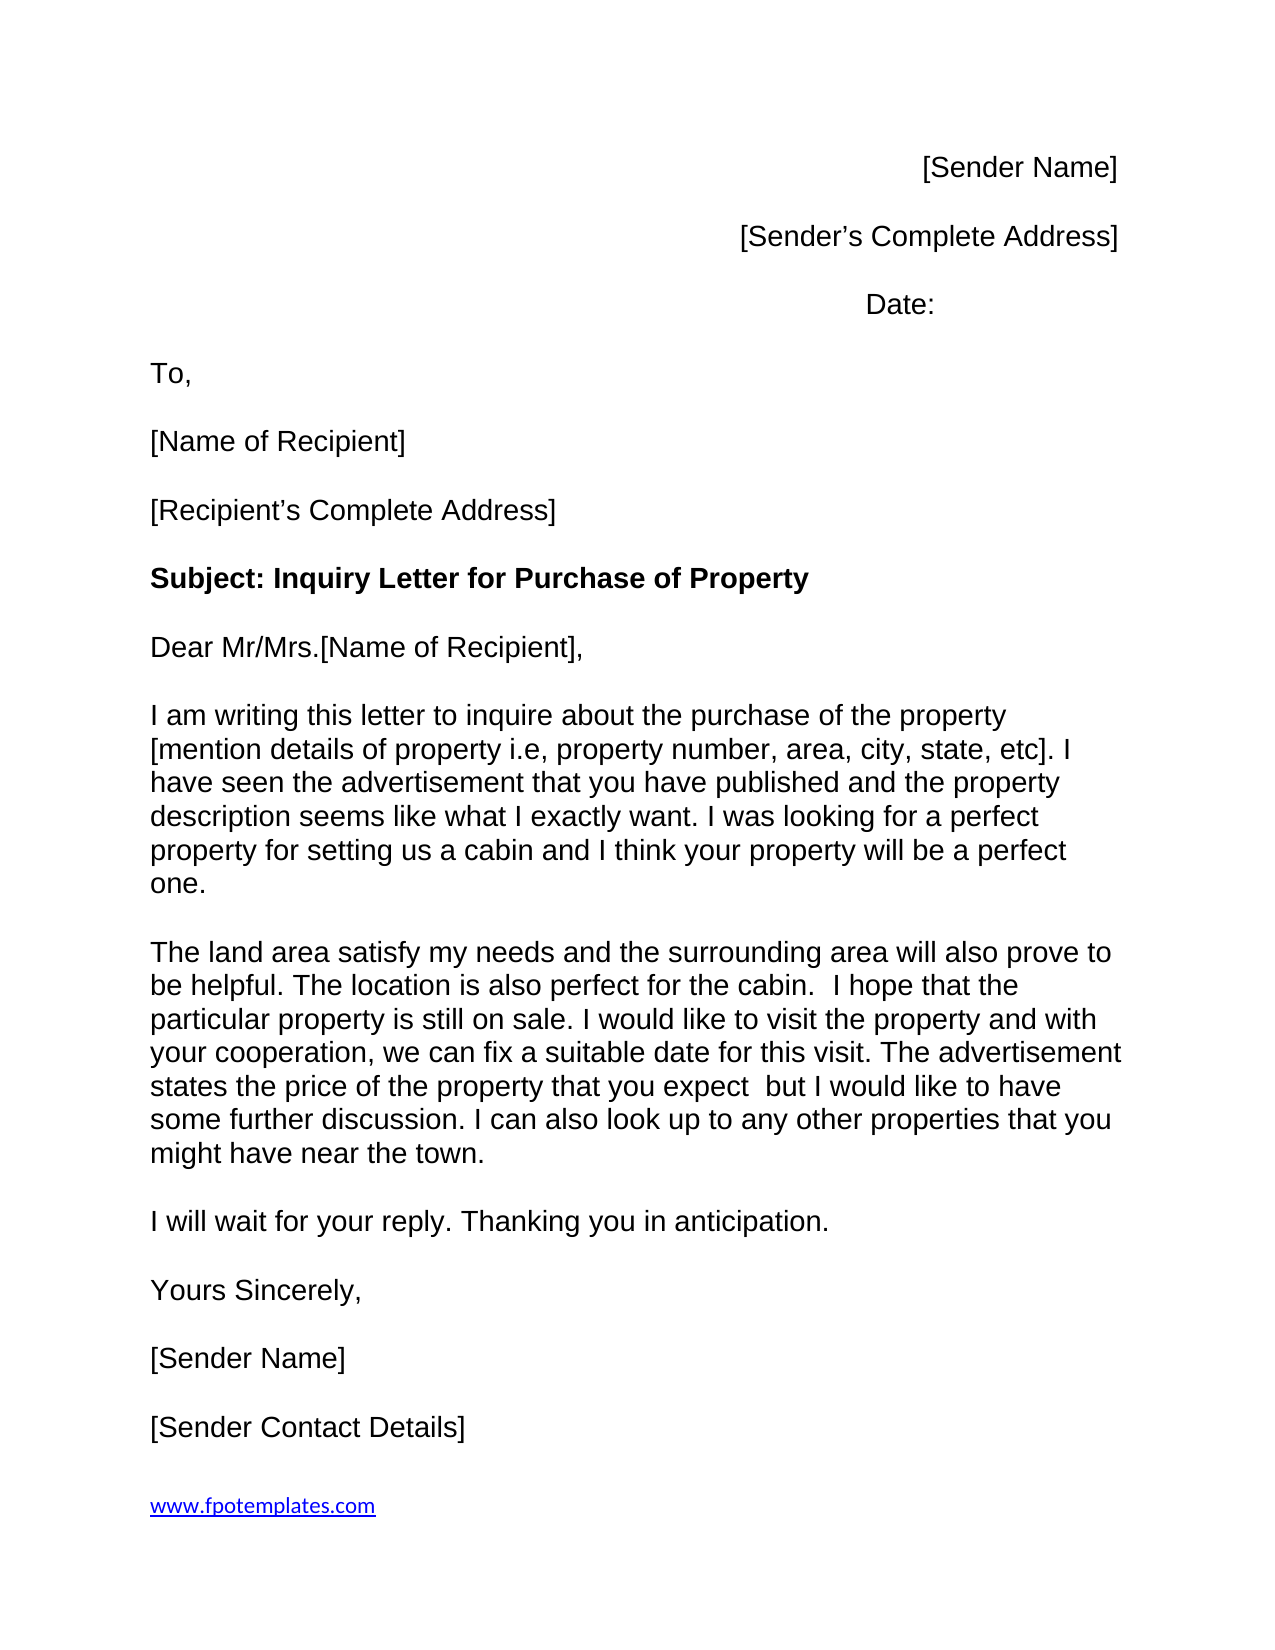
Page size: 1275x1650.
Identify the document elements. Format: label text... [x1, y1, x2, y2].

text [Sender Contact Details] [150, 1410, 1125, 1443]
text [Sender Name] [150, 1341, 1125, 1375]
text [Recipient’s Complete Address] [150, 493, 1125, 526]
text Subject: Inquiry Letter for Purchase of Property [150, 561, 1125, 595]
text The land area satisfy my needs and the surrounding area will also prove to be helpful. The location is also perfect for the cabin. I hope that the particular property is still on sale. I would like to visit the property and with your cooperation, we can fix a suitable date for this visit. The advertisement states the price of the property that you expect but I would like to have some further discussion. I can also look up to any other properties that you might have near the town. [150, 934, 1125, 1169]
text To, [150, 356, 1125, 389]
text Date: [150, 287, 1125, 321]
text [Name of Recipient] [150, 424, 1125, 458]
text Yours Sincerely, [150, 1273, 1125, 1306]
text I will wait for your reply. Thanking you in anticipation. [150, 1204, 1125, 1238]
text I am writing this letter to inquire about the purchase of the property [mention details of property i.e, property number, area, city, state, etc]. I have seen the advertisement that you have published and the property description seems like what I exactly want. I was looking for a perfect property for setting us a cabin and I think your property will be a perfect one. [150, 698, 1125, 899]
text [Sender Name] [150, 150, 1125, 183]
text [Sender’s Complete Address] [150, 218, 1125, 252]
text Dear Mr/Mrs.[Name of Recipient], [150, 630, 1125, 663]
